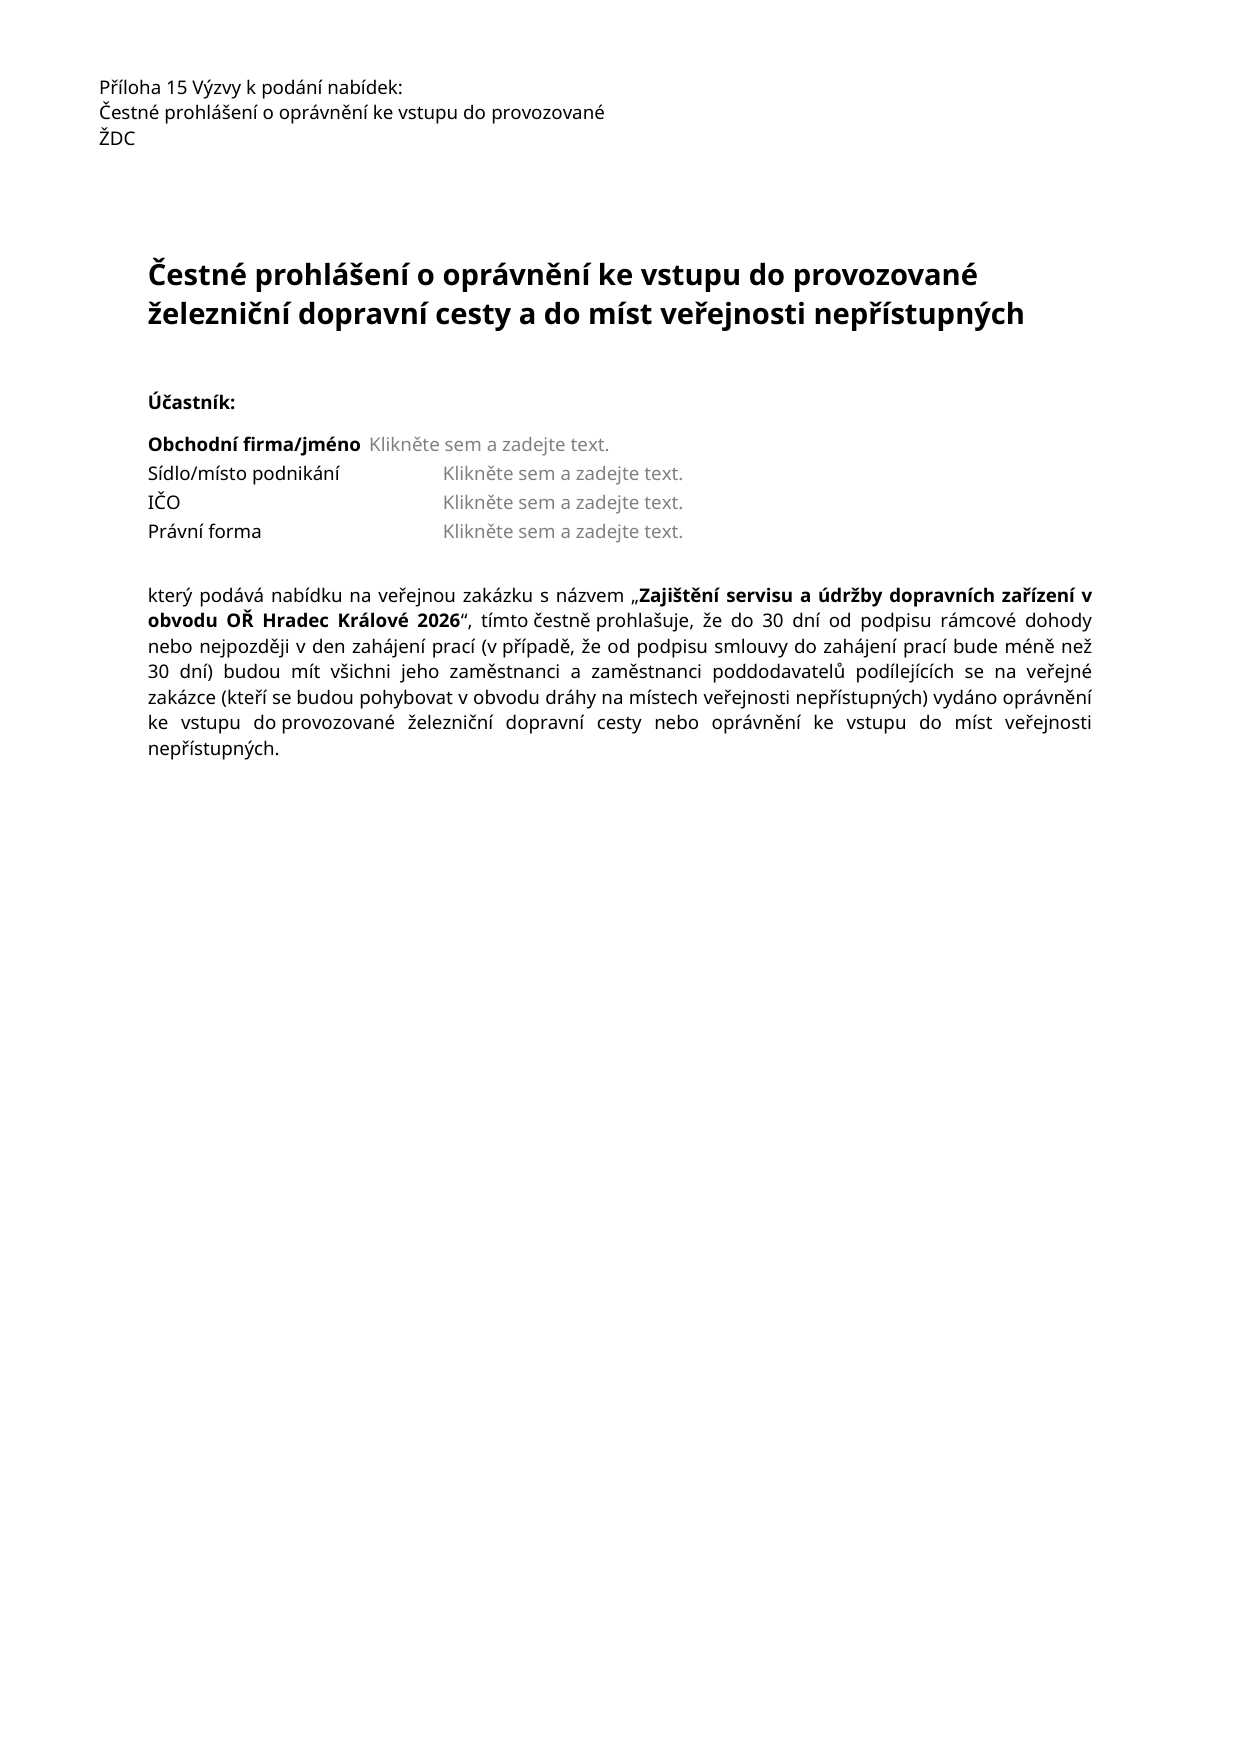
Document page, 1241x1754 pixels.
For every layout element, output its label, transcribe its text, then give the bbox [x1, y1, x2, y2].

text Sídlo/místo podnikání [148, 457, 1093, 486]
text Obchodní firma/jméno [148, 428, 1093, 457]
text IČO [148, 486, 1093, 515]
title Čestné prohlášení o oprávnění ke vstupu do provozované železniční dopravní cesty a do míst veřejnosti nepřístupných [148, 254, 1093, 333]
text který podává nabídku na veřejnou zakázku s názvem „Zajištění servisu a údržby dopravních zařízení v obvodu OŘ Hradec Králové 2026“, tímto čestně prohlašuje, že do 30 dní od podpisu rámcové dohody nebo nejpozději v den zahájení prací (v případě, že od podpisu smlouvy do zahájení prací bude méně než 30 dní) budou mít všichni jeho zaměstnanci a zaměstnanci poddodavatelů podílejících se na veřejné zakázce (kteří se budou pohybovat v obvodu dráhy na místech veřejnosti nepřístupných) vydáno oprávnění ke vstupu do provozované železniční dopravní cesty nebo oprávnění ke vstupu do míst veřejnosti nepřístupných. [148, 582, 1093, 761]
text Právní forma [148, 515, 1093, 544]
text Účastník: [148, 384, 1093, 416]
